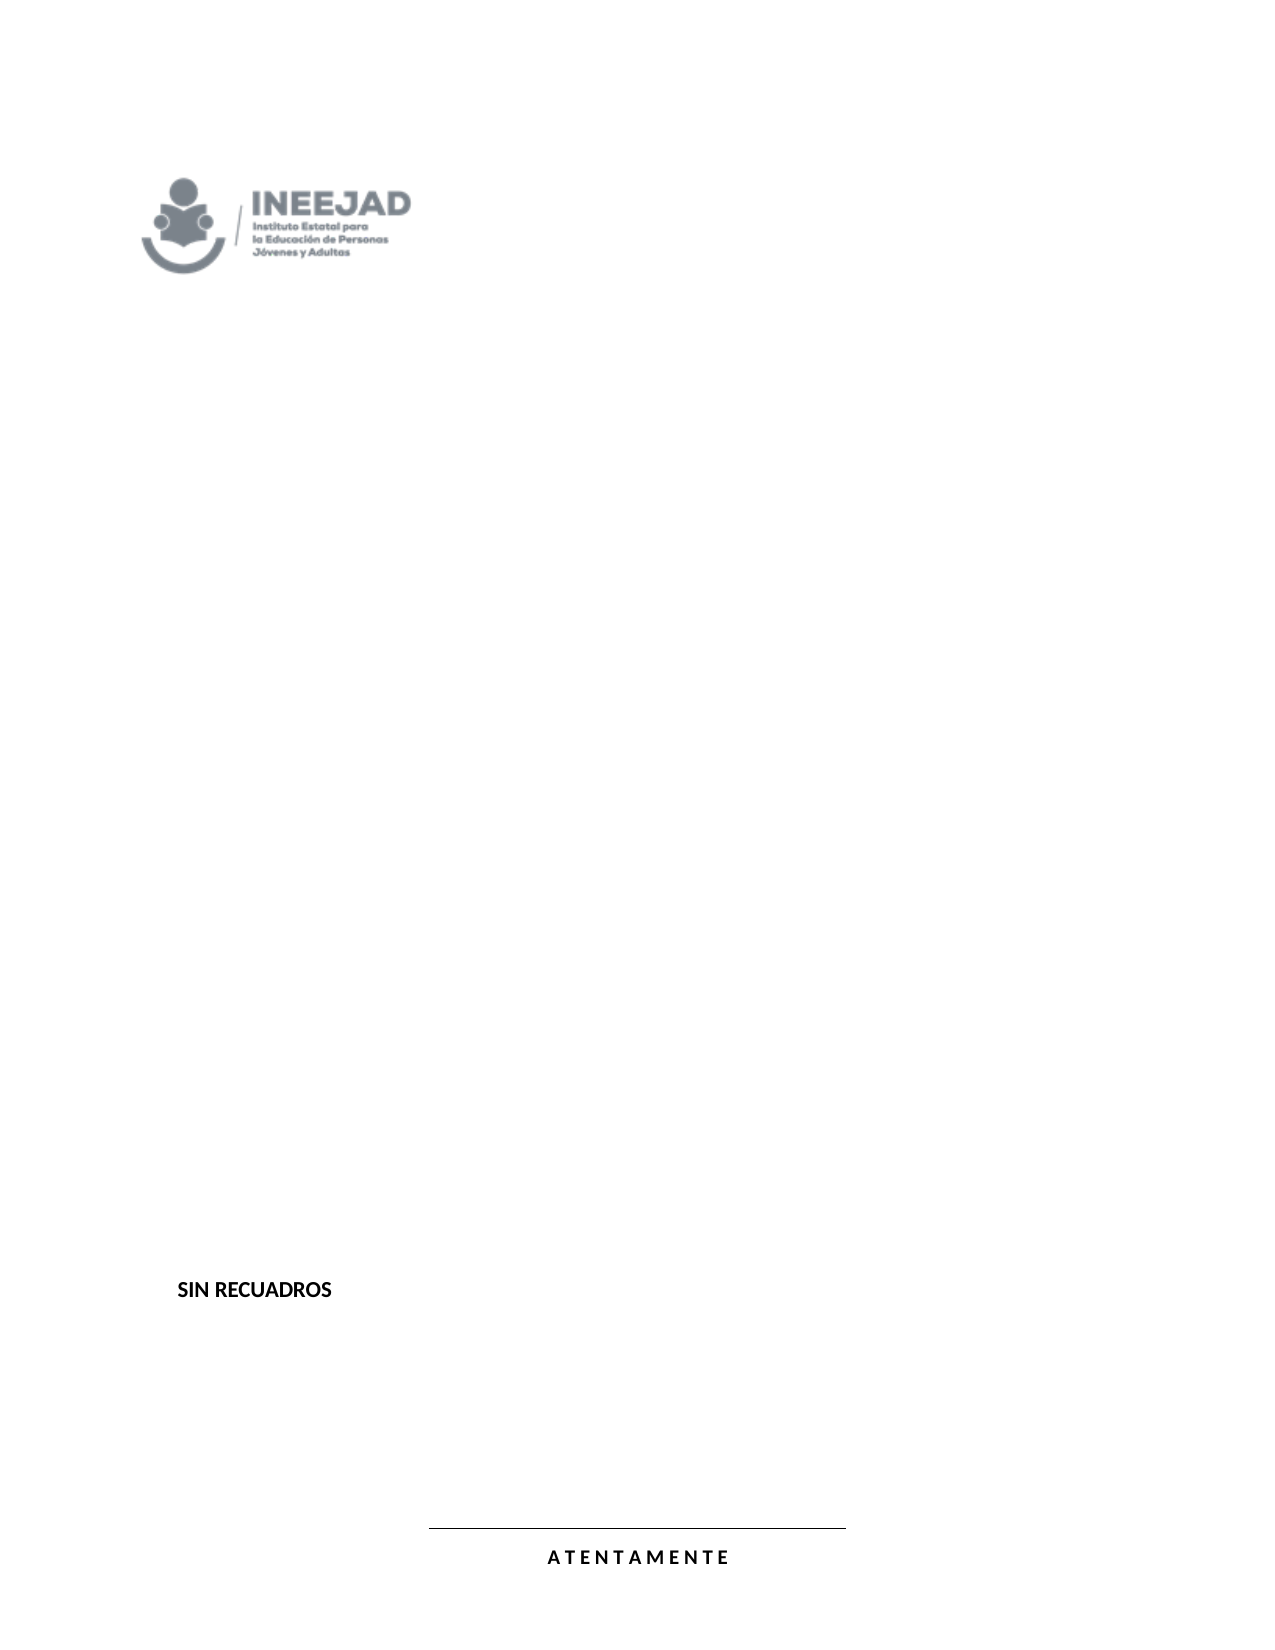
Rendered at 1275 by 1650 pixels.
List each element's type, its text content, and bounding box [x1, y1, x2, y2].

picture [81, 103, 1275, 1276]
subtitle SIN RECUADROS [177, 1276, 1189, 1303]
text A T E N T A M E N T E [86, 1544, 1189, 1569]
